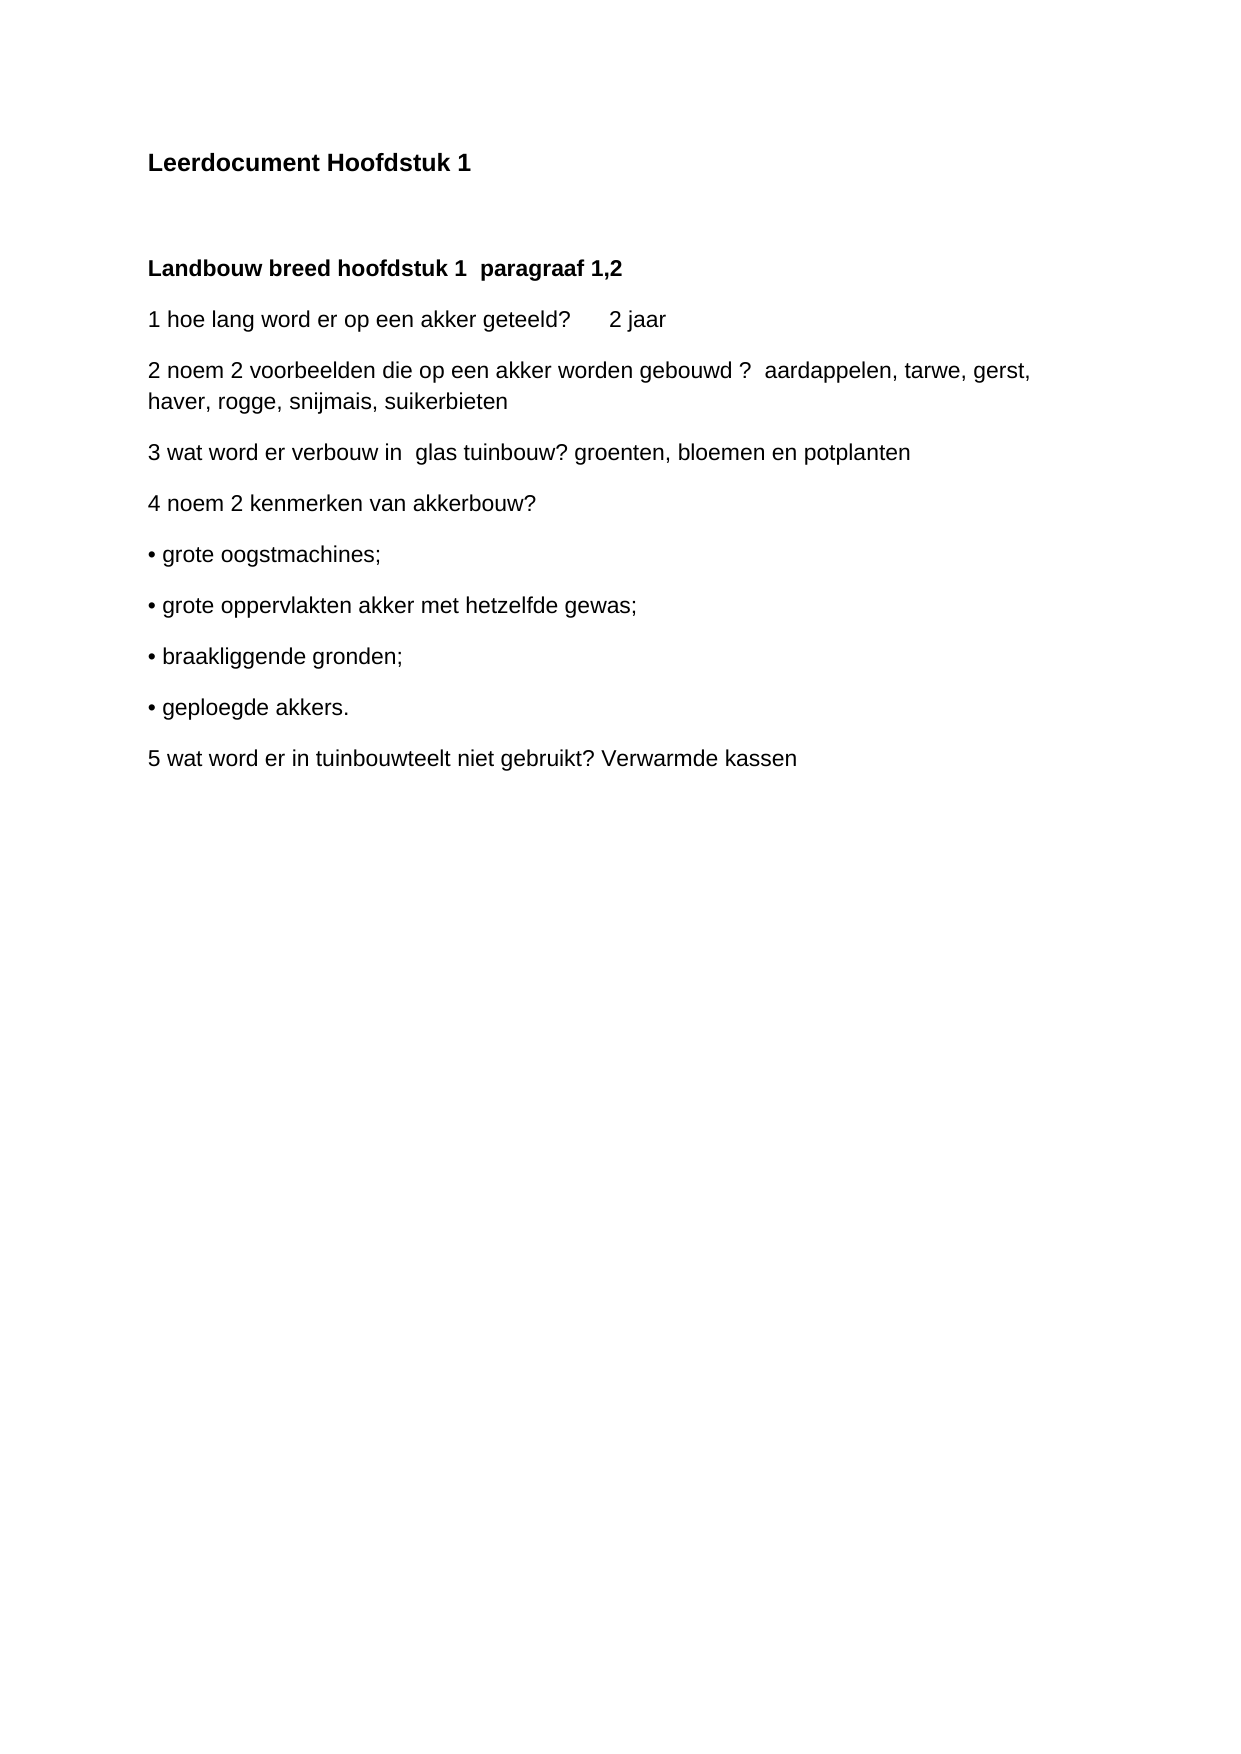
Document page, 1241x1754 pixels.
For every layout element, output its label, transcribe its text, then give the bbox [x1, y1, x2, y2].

text 3 wat word er verbouw in glas tuinbouw? groenten, bloemen en potplanten [148, 439, 1093, 465]
text Leerdocument Hoofdstuk 1 [148, 148, 1093, 176]
text Landbouw breed hoofdstuk 1 paragraaf 1,2 [148, 255, 1093, 282]
text 4 noem 2 kenmerken van akkerbouw? [148, 490, 1093, 516]
text • braakliggende gronden; [148, 643, 1093, 669]
text 2 noem 2 voorbeelden die op een akker worden gebouwd ? aardappelen, tarwe, gerst, haver, rogge, snijmais, suikerbieten [148, 357, 1093, 414]
text • grote oogstmachines; [148, 541, 1093, 567]
text • geploegde akkers. [148, 694, 1093, 720]
text 5 wat word er in tuinbouwteelt niet gebruikt? Verwarmde kassen [148, 745, 1093, 771]
text • grote oppervlakten akker met hetzelfde gewas; [148, 592, 1093, 618]
text 1 hoe lang word er op een akker geteeld? 2 jaar [148, 306, 1093, 333]
